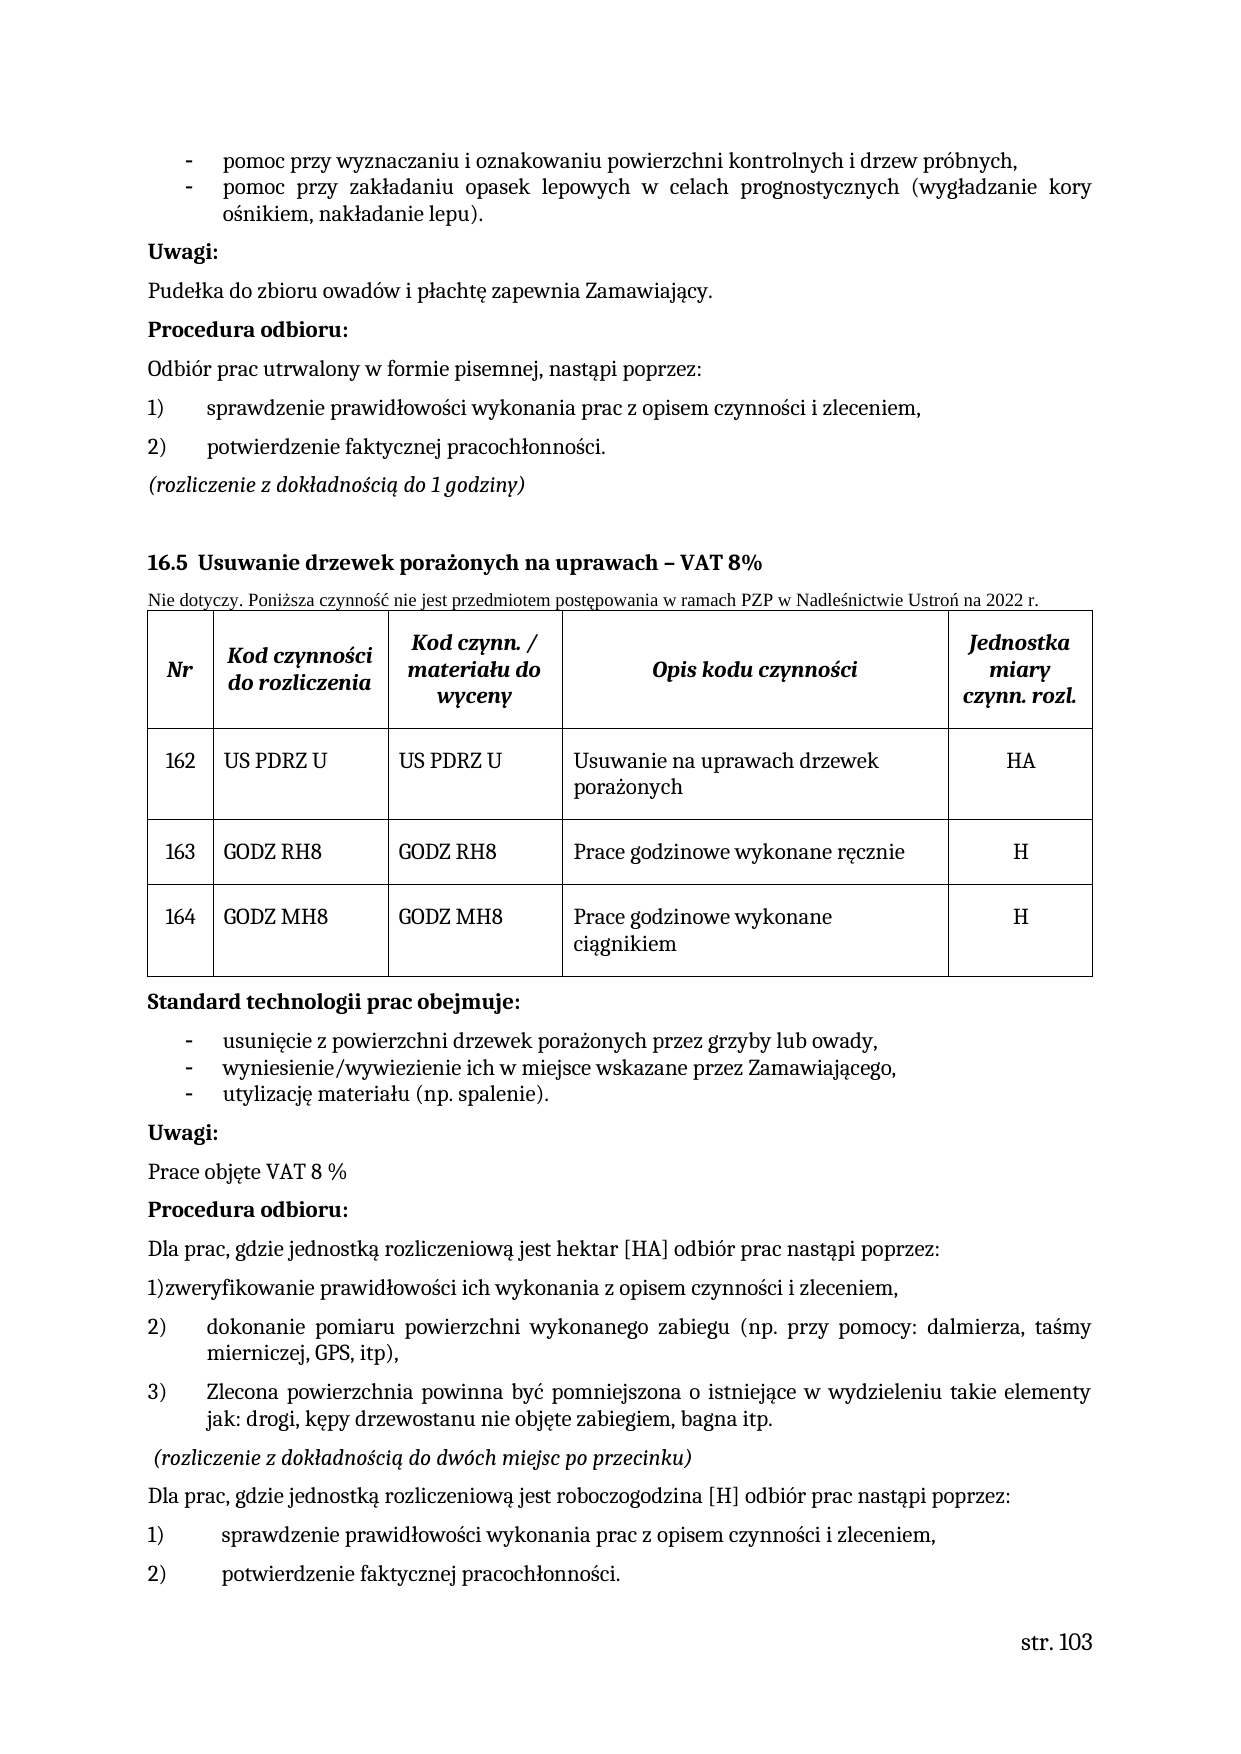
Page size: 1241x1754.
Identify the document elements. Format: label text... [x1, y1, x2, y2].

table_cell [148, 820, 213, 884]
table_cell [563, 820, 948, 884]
list dokonanie pomiaru powierzchni wykonanego zabiegu (np. przy pomocy: dalmierza, taśmy mierniczej, GPS, itp), [148, 1314, 1093, 1367]
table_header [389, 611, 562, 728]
text Odbiór prac utrwalony w formie pisemnej, nastąpi poprzez: [148, 356, 1093, 382]
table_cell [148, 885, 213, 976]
list pomoc przy zakładaniu opasek lepowych w celach prognostycznych (wygładzanie kory ośnikiem, nakładanie lepu). [185, 174, 1093, 227]
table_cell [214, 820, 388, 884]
text Prace objęte VAT 8 % [148, 1158, 1093, 1185]
text Procedura odbioru: [148, 1197, 1093, 1224]
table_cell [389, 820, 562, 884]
text 2) potwierdzenie faktycznej pracochłonności. [148, 433, 1093, 460]
list Zlecona powierzchnia powinna być pomniejszona o istniejące w wydzieleniu takie elementy jak: drogi, kępy drzewostanu nie objęte zabiegiem, bagna itp. [148, 1379, 1093, 1432]
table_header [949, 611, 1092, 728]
list wyniesienie/wywiezienie ich w miejsce wskazane przez Zamawiającego, [185, 1054, 1093, 1081]
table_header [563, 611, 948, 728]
text 16.5 Usuwanie drzewek porażonych na uprawach – VAT 8% [148, 550, 1093, 576]
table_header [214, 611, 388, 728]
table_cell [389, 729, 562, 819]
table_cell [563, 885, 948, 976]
text Standard technologii prac obejmuje: [148, 989, 1093, 1016]
text Uwagi: [148, 1119, 1093, 1146]
text Dla prac, gdzie jednostką rozliczeniową jest hektar [HA] odbiór prac nastąpi poprzez: [148, 1236, 1093, 1262]
list zweryfikowanie prawidłowości ich wykonania z opisem czynności i zleceniem, [148, 1275, 1093, 1301]
text (rozliczenie z dokładnością do dwóch miejsc po przecinku) [148, 1444, 1093, 1471]
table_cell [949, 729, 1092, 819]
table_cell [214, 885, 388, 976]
text Nie dotyczy. Poniższa czynność nie jest przedmiotem postępowania w ramach PZP w Nadleśnictwie Ustroń na 2022 r. [148, 589, 1093, 610]
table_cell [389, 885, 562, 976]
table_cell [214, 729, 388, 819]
text Dla prac, gdzie jednostką rozliczeniową jest roboczogodzina [H] odbiór prac nastąpi poprzez: [148, 1483, 1093, 1509]
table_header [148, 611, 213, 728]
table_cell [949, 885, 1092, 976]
text (rozliczenie z dokładnością do 1 godziny) [148, 472, 1093, 499]
text Uwagi: [148, 239, 1093, 266]
list utylizację materiału (np. spalenie). [185, 1081, 1093, 1107]
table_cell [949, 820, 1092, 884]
list usunięcie z powierzchni drzewek porażonych przez grzyby lub owady, [185, 1028, 1093, 1054]
text 2) potwierdzenie faktycznej pracochłonności. [148, 1561, 1093, 1587]
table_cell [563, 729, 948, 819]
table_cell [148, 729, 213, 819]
text Pudełka do zbioru owadów i płachtę zapewnia Zamawiający. [148, 278, 1093, 304]
list pomoc przy wyznaczaniu i oznakowaniu powierzchni kontrolnych i drzew próbnych, [185, 148, 1093, 174]
text 1) sprawdzenie prawidłowości wykonania prac z opisem czynności i zleceniem, [148, 394, 1093, 421]
text Procedura odbioru: [148, 317, 1093, 343]
text 1) sprawdzenie prawidłowości wykonania prac z opisem czynności i zleceniem, [148, 1522, 1093, 1548]
